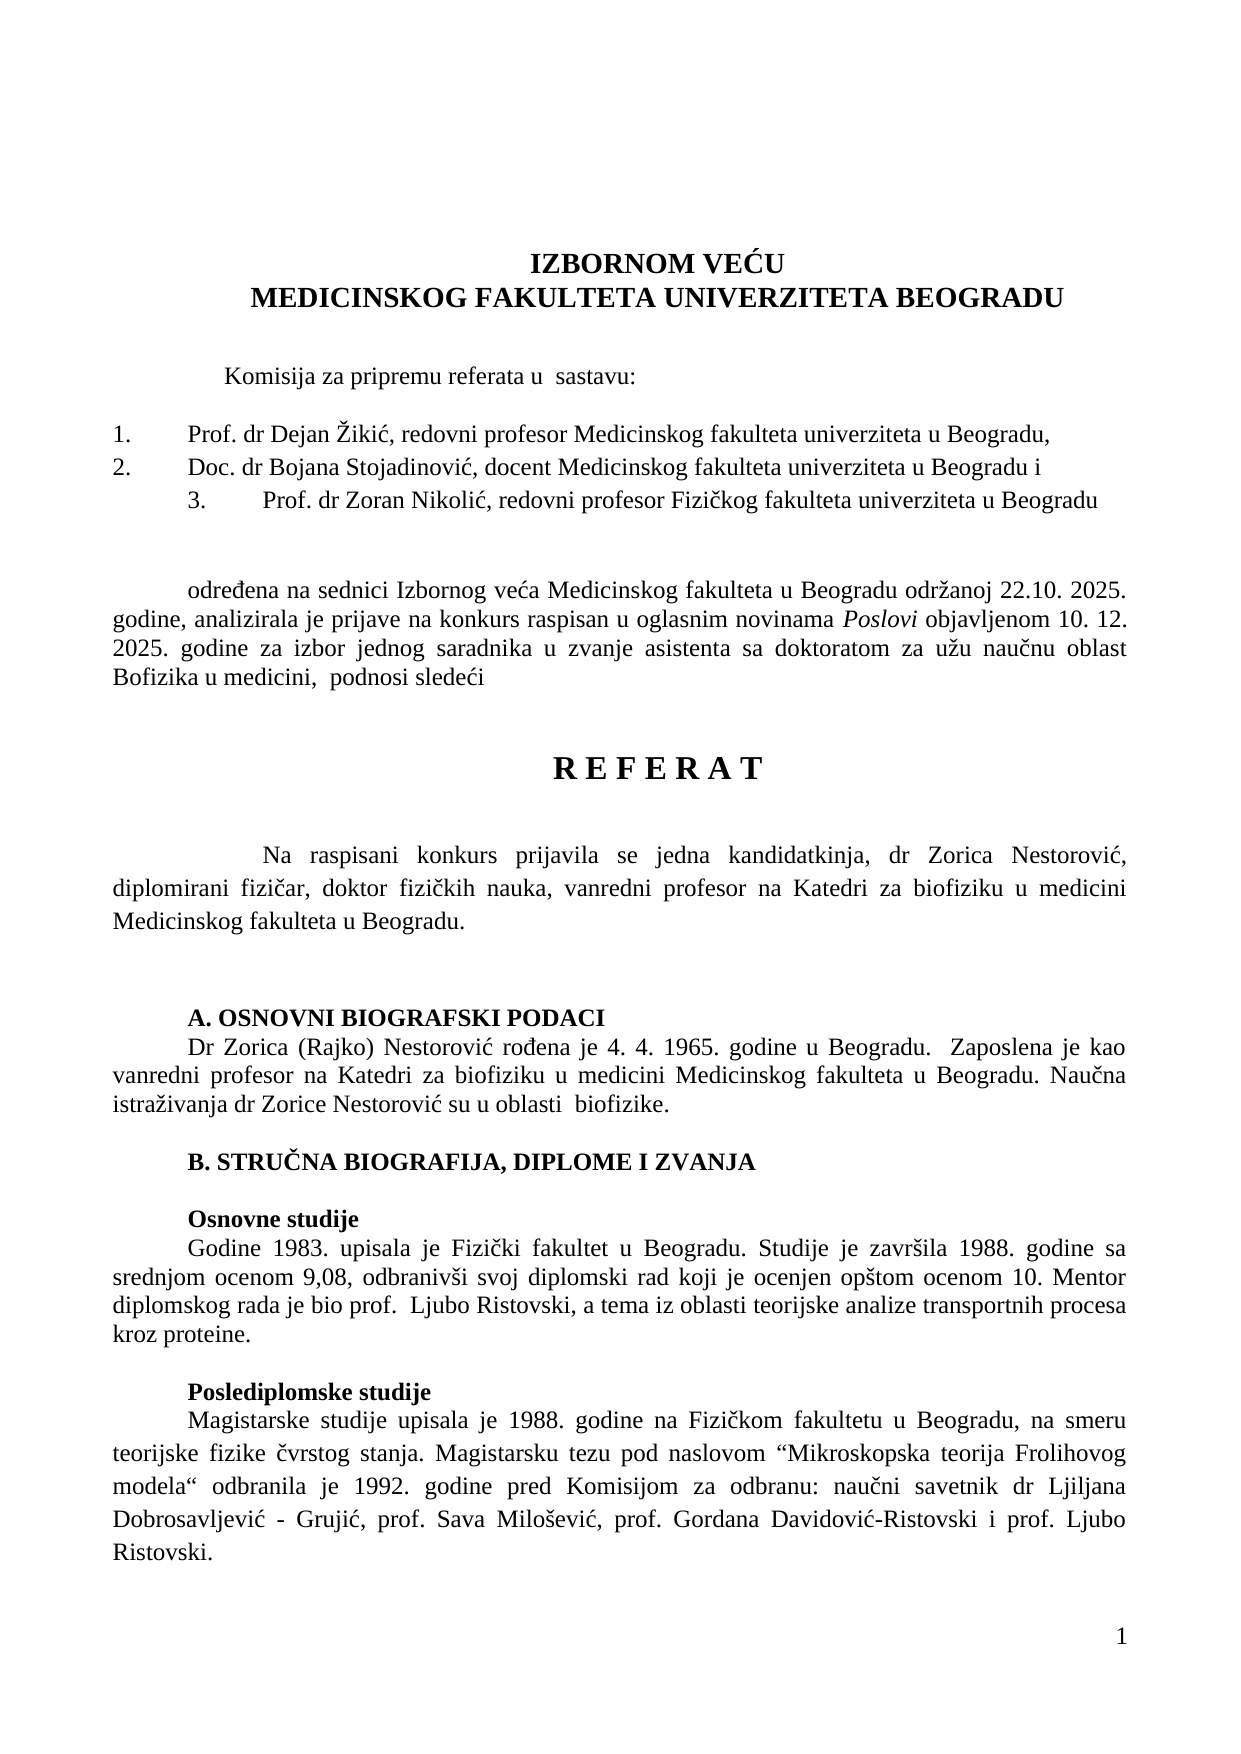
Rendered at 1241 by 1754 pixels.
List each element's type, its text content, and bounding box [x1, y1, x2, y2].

text IZBORNOM VEĆU [112, 246, 1128, 280]
list Doc. dr Bojana Stojadinović, docent Medicinskog fakulteta univerziteta u Beogradu i [112, 452, 1128, 481]
text MEDICINSKOG FAKULTETA UNIVERZITETA BEOGRADU [112, 280, 1128, 313]
list Prof. dr Zoran Nikolić, redovni profesor Fizičkog fakulteta univerziteta u Beogradu [187, 485, 1128, 514]
text Magistarske studije upisala je 1988. godine na Fizičkom fakultetu u Beogradu, na smeru teorijske fizike čvrstog stanja. Magistarsku tezu pod naslovom “Mikroskopska teorija Frolihovog modela“ odbranila je 1992. godine pred Komisijom za odbranu: naučni savetnik dr Ljiljana Dobrosavljević - Grujić, prof. Sava Milošević, prof. Gordana Davidović-Ristovski i prof. Ljubo Ristovski. [112, 1405, 1128, 1566]
text Komisija za pripremu referata u sastavu: [112, 361, 1128, 390]
text Godine 1983. upisala je Fizički fakultet u Beogradu. Studije je završila 1988. godine sa srednjom ocenom 9,08, odbranivši svoj diplomski rad koji je ocenjen opštom ocenom 10. Mentor diplomskog rada je bio prof. Ljubo Ristovski, a tema iz oblasti teorijske analize transportnih procesa kroz proteine. [112, 1233, 1128, 1348]
text R E F E R A T [112, 748, 1128, 786]
text Poslediplomske studije [112, 1377, 1128, 1405]
text Osnovne studije [112, 1204, 1128, 1233]
list Prof. dr Dejan Žikić, redovni profesor Medicinskog fakulteta univerziteta u Beogradu, [112, 419, 1128, 448]
text Dr Zorica (Rajko) Nestorović rođena je 4. 4. 1965. godine u Beogradu. Zaposlena je kao vanredni profesor na Katedri za biofiziku u medicini Medicinskog fakulteta u Beogradu. Naučna istraživanja dr Zorice Nestorović su u oblasti biofizike. [112, 1032, 1128, 1118]
text određena na sednici Izbornog veća Medicinskog fakulteta u Beogradu održanoj 22.10. 2025. godine, analizirala je prijave na konkurs raspisan u oglasnim novinama Poslovi objavljenom 10. 12. 2025. godine za izbor jednog saradnika u zvanje asistenta sa doktoratom za užu naučnu oblast Bofizika u medicini, podnosi sledeći [112, 576, 1128, 691]
subtitle Na raspisani konkurs prijavila se jedna kandidatkinja, dr Zorica Nestorović, diplomirani fizičar, doktor fizičkih nauka, vanredni profesor na Katedri za biofiziku u medicini Medicinskog fakulteta u Beogradu. [112, 840, 1128, 935]
text B. STRUČNA BIOGRAFIJA, DIPLOME I ZVANJA [112, 1147, 1128, 1175]
text A. OSNOVNI BIOGRAFSKI PODACI [187, 1003, 1128, 1032]
